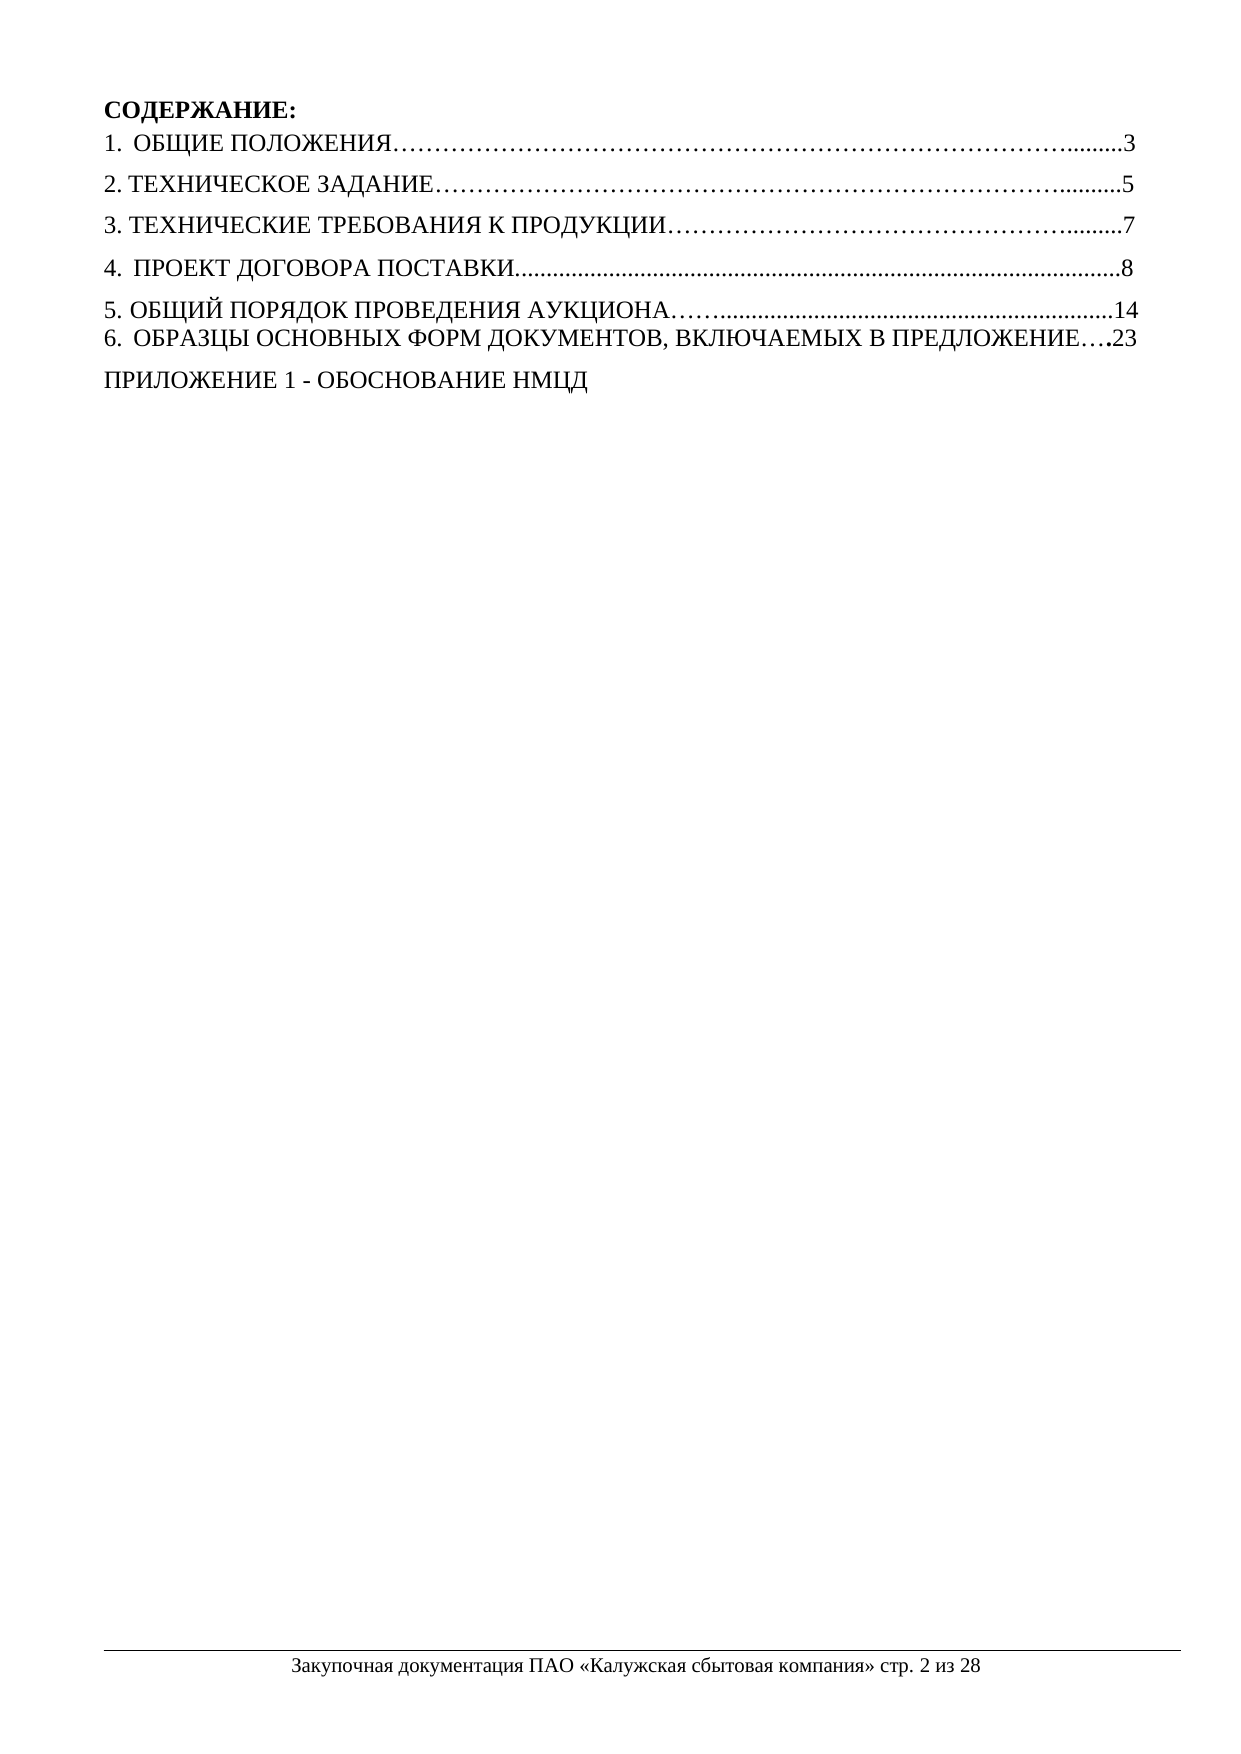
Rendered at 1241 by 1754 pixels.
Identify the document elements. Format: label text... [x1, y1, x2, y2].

text ПРИЛОЖЕНИЕ 1 - ОБОСНОВАНИЕ НМЦД [103, 365, 1181, 393]
text 1. ОБЩИЕ ПОЛОЖЕНИЯ……………………………………………………………………….........3 [103, 128, 1152, 157]
subtitle СОДЕРЖАНИЕ: [103, 95, 1152, 124]
text 4. ПРОЕКТ ДОГОВОРА ПОСТАВКИ.................................................................................................8 [103, 253, 1152, 282]
text 3. ТЕХНИЧЕСКИЕ ТРЕБОВАНИЯ К ПРОДУКЦИИ………………………………………….........7 [103, 210, 1152, 239]
text 6. ОБРАЗЦЫ ОСНОВНЫХ ФОРМ ДОКУМЕНТОВ, ВКЛЮЧАЕМЫХ В ПРЕДЛОЖЕНИЕ….23 [103, 323, 1152, 352]
list 5. ОБЩИЙ ПОРЯДОК ПРОВЕДЕНИЯ АУКЦИОНА……...............................................................14 [103, 295, 1152, 323]
text 2. ТЕХНИЧЕСКОЕ ЗАДАНИЕ…………………………………………………………………..........5 [103, 169, 1152, 198]
